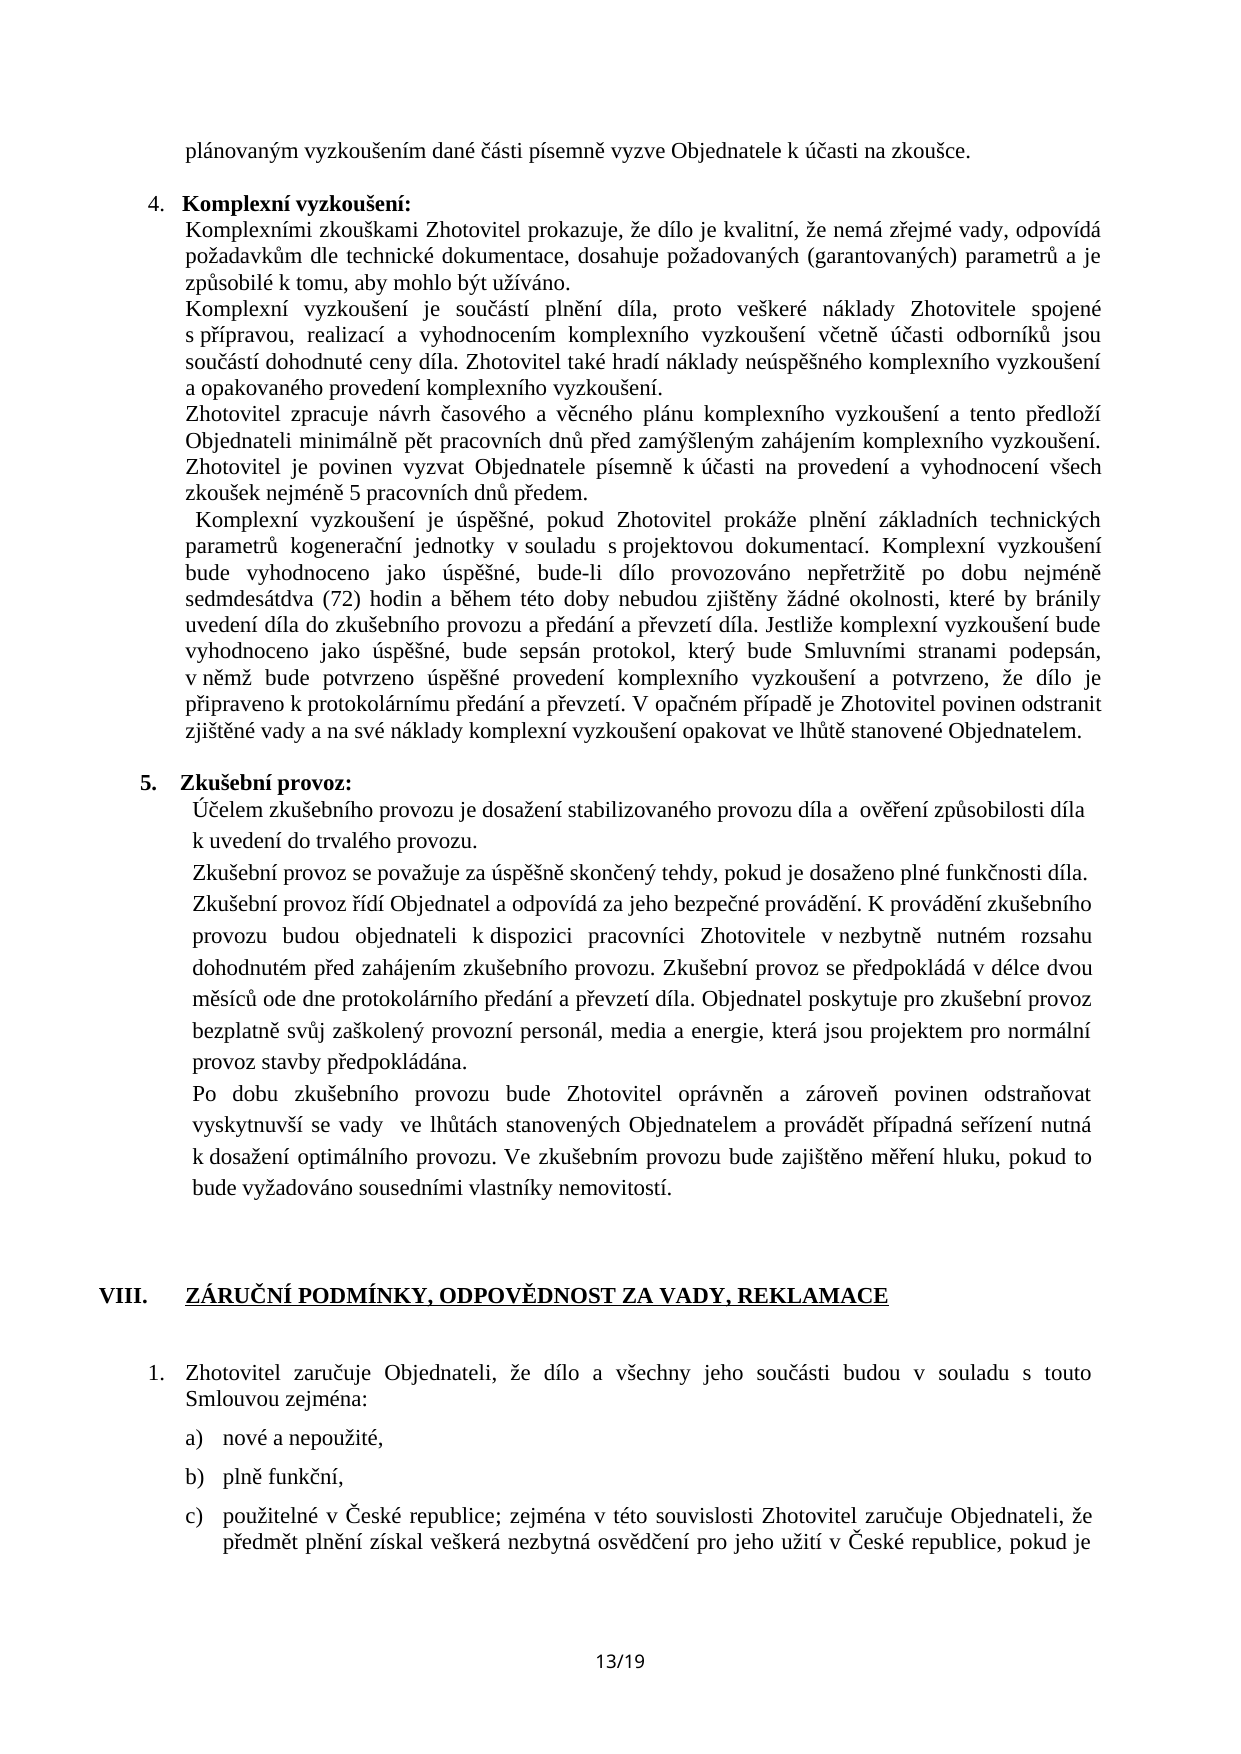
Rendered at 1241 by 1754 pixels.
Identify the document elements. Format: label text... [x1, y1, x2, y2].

text 4. Komplexní vyzkoušení: [148, 189, 1102, 216]
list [185, 1502, 1093, 1554]
text Komplexní vyzkoušení je součástí plnění díla, proto veškeré náklady Zhotovitele spojené s přípravou, realizací a vyhodnocením komplexního vyzkoušení včetně účasti odborníků jsou součástí dohodnuté ceny díla. Zhotovitel také hradí náklady neúspěšného komplexního vyzkoušení a opakovaného provedení komplexního vyzkoušení. [185, 295, 1102, 400]
text Komplexními zkouškami Zhotovitel prokazuje, že dílo je kvalitní, že nemá zřejmé vady, odpovídá požadavkům dle technické dokumentace, dosahuje požadovaných (garantovaných) parametrů a je způsobilé k tomu, aby mohlo být užíváno. [185, 216, 1102, 295]
text Po dobu zkušebního provozu bude Zhotovitel oprávněn a zároveň povinen odstraňovat vyskytnuvší se vady ve lhůtách stanovených Objednatelem a provádět případná seřízení nutná k dosažení optimálního provozu. Ve zkušebním provozu bude zajištěno měření hluku, pokud to bude vyžadováno sousedními vlastníky nemovitostí. [192, 1080, 1093, 1201]
text Zkušební provoz se považuje za úspěšně skončený tehdy, pokud je dosaženo plné funkčnosti díla. [192, 859, 1093, 885]
text Zkušební provoz řídí Objednatel a odpovídá za jeho bezpečné provádění. K provádění zkušebního provozu budou objednateli k dispozici pracovníci Zhotovitele v nezbytně nutném rozsahu dohodnutém před zahájením zkušebního provozu. Zkušební provoz se předpokládá v délce dvou měsíců ode dne protokolárního předání a převzetí díla. Objednatel poskytuje pro zkušební provoz bezplatně svůj zaškolený provozní personál, media a energie, která jsou projektem pro normální provoz stavby předpokládána. [192, 890, 1093, 1074]
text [185, 137, 1102, 163]
text Komplexní vyzkoušení je úspěšné, pokud Zhotovitel prokáže plnění základních technických parametrů kogenerační jednotky v souladu s projektovou dokumentací. Komplexní vyzkoušení bude vyhodnoceno jako úspěšné, bude-li dílo provozováno nepřetržitě po dobu nejméně sedmdesátdva (72) hodin a během této doby nebudou zjištěny žádné okolnosti, které by bránily uvedení díla do zkušebního provozu a předání a převzetí díla. Jestliže komplexní vyzkoušení bude vyhodnoceno jako úspěšné, bude sepsán protokol, který bude Smluvními stranami podepsán, v němž bude potvrzeno úspěšné provedení komplexního vyzkoušení a potvrzeno, že dílo je připraveno k protokolárnímu předání a převzetí. V opačném případě je Zhotovitel povinen odstranit zjištěné vady a na své náklady komplexní vyzkoušení opakovat ve lhůtě stanovené Objednatelem. [170, 506, 1102, 743]
text Zhotovitel zpracuje návrh časového a věcného plánu komplexního vyzkoušení a tento předloží Objednateli minimálně pět pracovních dnů před zamýšleným zahájením komplexního vyzkoušení. Zhotovitel je povinen vyzvat Objednatele písemně k účasti na provedení a vyhodnocení všech zkoušek nejméně 5 pracovních dnů předem. [185, 400, 1102, 506]
text k uvedení do trvalého provozu. [192, 827, 1093, 854]
list plně funkční, [185, 1463, 1093, 1489]
text 5. Zkušební provoz: [140, 769, 1102, 796]
text Účelem zkušebního provozu je dosažení stabilizovaného provozu díla a ověření způsobilosti díla [192, 796, 1093, 822]
list nové a nepoužité, [185, 1424, 1093, 1450]
list Zhotovitel zaručuje Objednateli, že dílo a všechny jeho součásti budou v souladu s touto Smlouvou zejména: [148, 1359, 1093, 1411]
text ZÁRUČNÍ PODMÍNKY, ODPOVĚDNOST ZA VADY, REKLAMACE [148, 1282, 1093, 1309]
